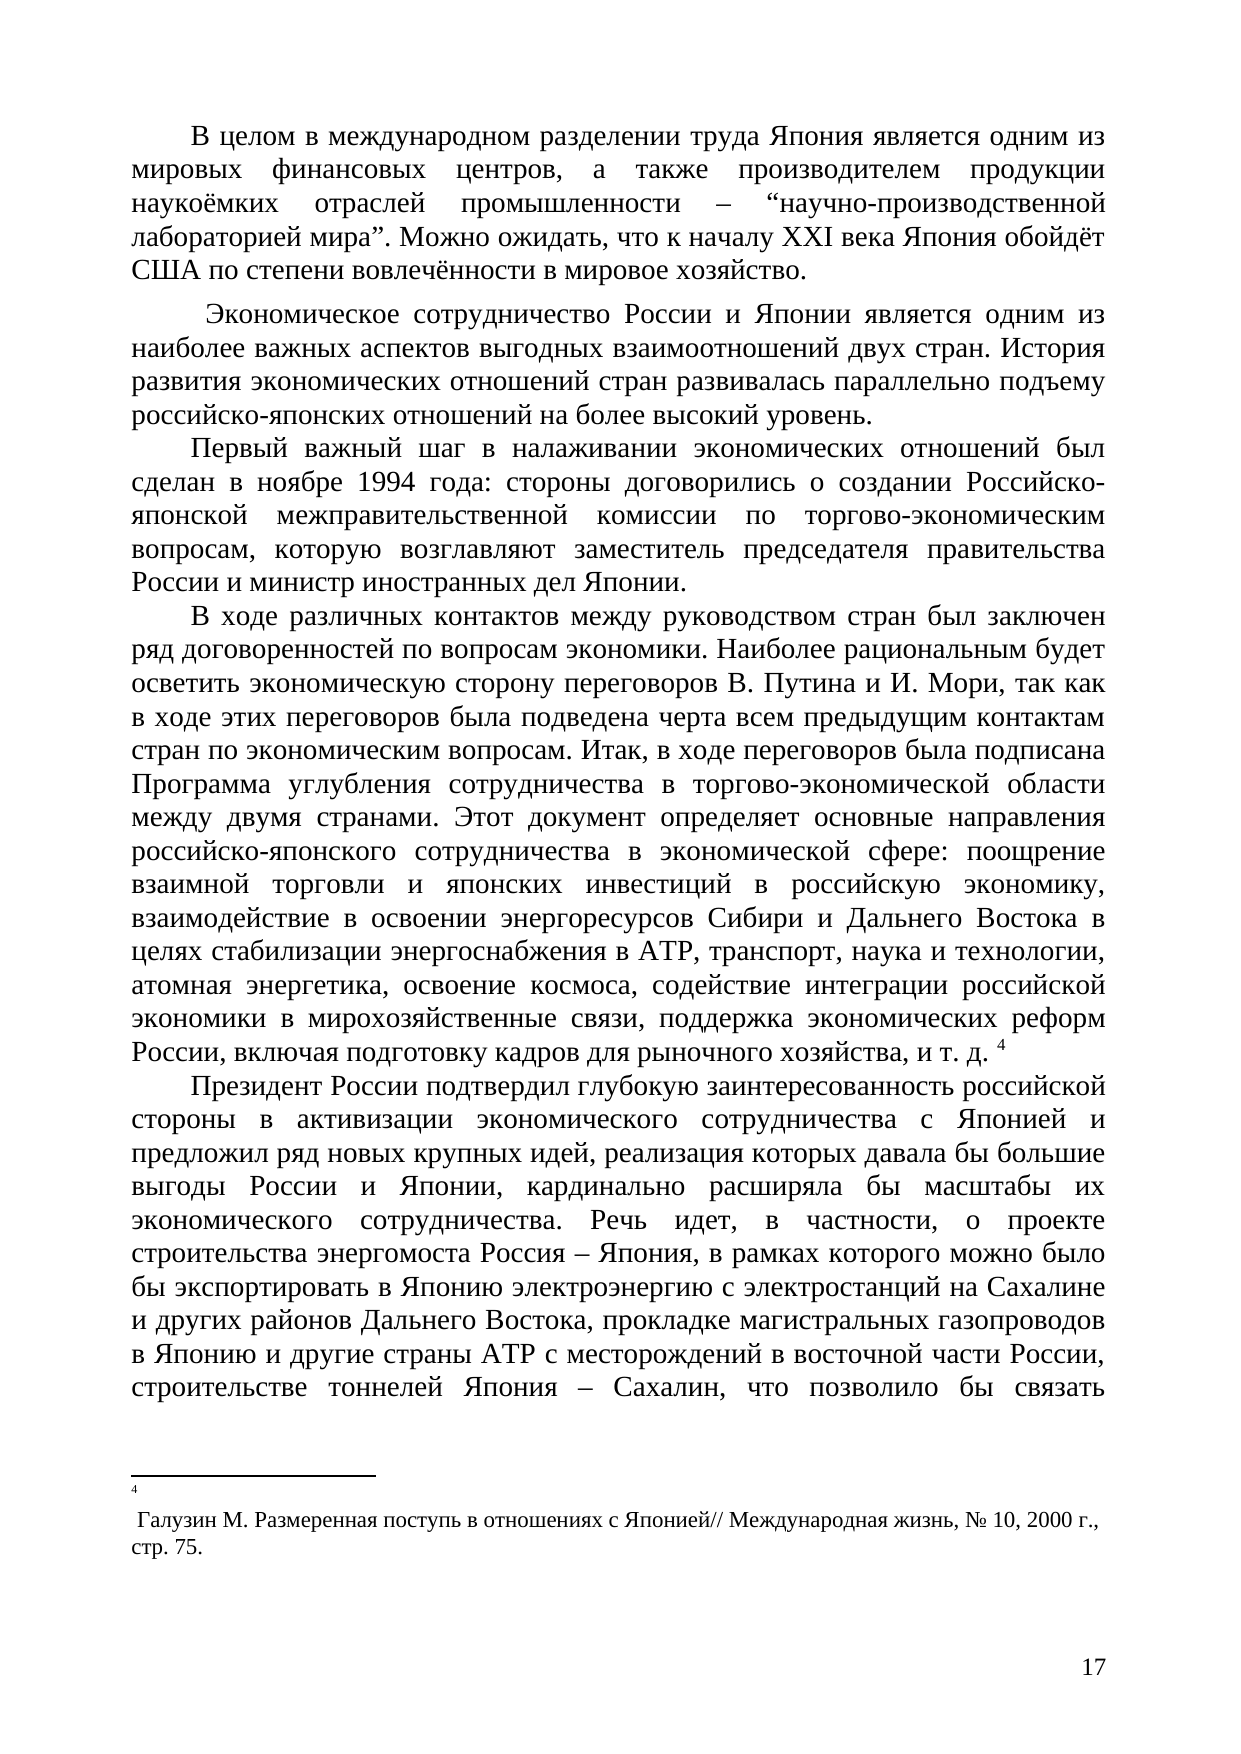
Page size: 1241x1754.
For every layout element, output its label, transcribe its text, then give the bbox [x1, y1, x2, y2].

text В ходе различных контактов между руководством стран был заключен ряд договоренностей по вопросам экономики. Наиболее рациональным будет осветить экономическую сторону переговоров В. Путина и И. Мори, так как в ходе этих переговоров была подведена черта всем предыдущим контактам стран по экономическим вопросам. Итак, в ходе переговоров была подписана Программа углубления сотрудничества в торгово-экономической области между двумя странами. Этот документ определяет основные направления российско-японского сотрудничества в экономической сфере: поощрение взаимной торговли и японских инвестиций в российскую экономику, взаимодействие в освоении энергоресурсов Сибири и Дальнего Востока в целях стабилизации энергоснабжения в АТР, транспорт, наука и технологии, атомная энергетика, освоение космоса, содействие интеграции российской экономики в мирохозяйственные связи, поддержка экономических реформ России, включая подготовку кадров для рыночного хозяйства, и т. д. [131, 598, 1106, 1068]
text Экономическое сотрудничество России и Японии является одним из наиболее важных аспектов выгодных взаимоотношений двух стран. История развития экономических отношений стран развивалась параллельно подъему российско-японских отношений на более высокий уровень. [131, 296, 1106, 430]
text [131, 1068, 1106, 1403]
text Первый важный шаг в налаживании экономических отношений был сделан в ноябре 1994 года: стороны договорились о создании Российско-японской межправительственной комиссии по торгово-экономическим вопросам, которую возглавляют заместитель председателя правительства России и министр иностранных дел Японии. [131, 430, 1106, 598]
text В целом в международном разделении труда Япония является одним из мировых финансовых центров, а также производителем продукции наукоёмких отраслей промышленности – “научно-производственной лабораторией мира”. Можно ожидать, что к началу XXI века Япония обойдёт США по степени вовлечённости в мировое хозяйство. [131, 118, 1106, 286]
